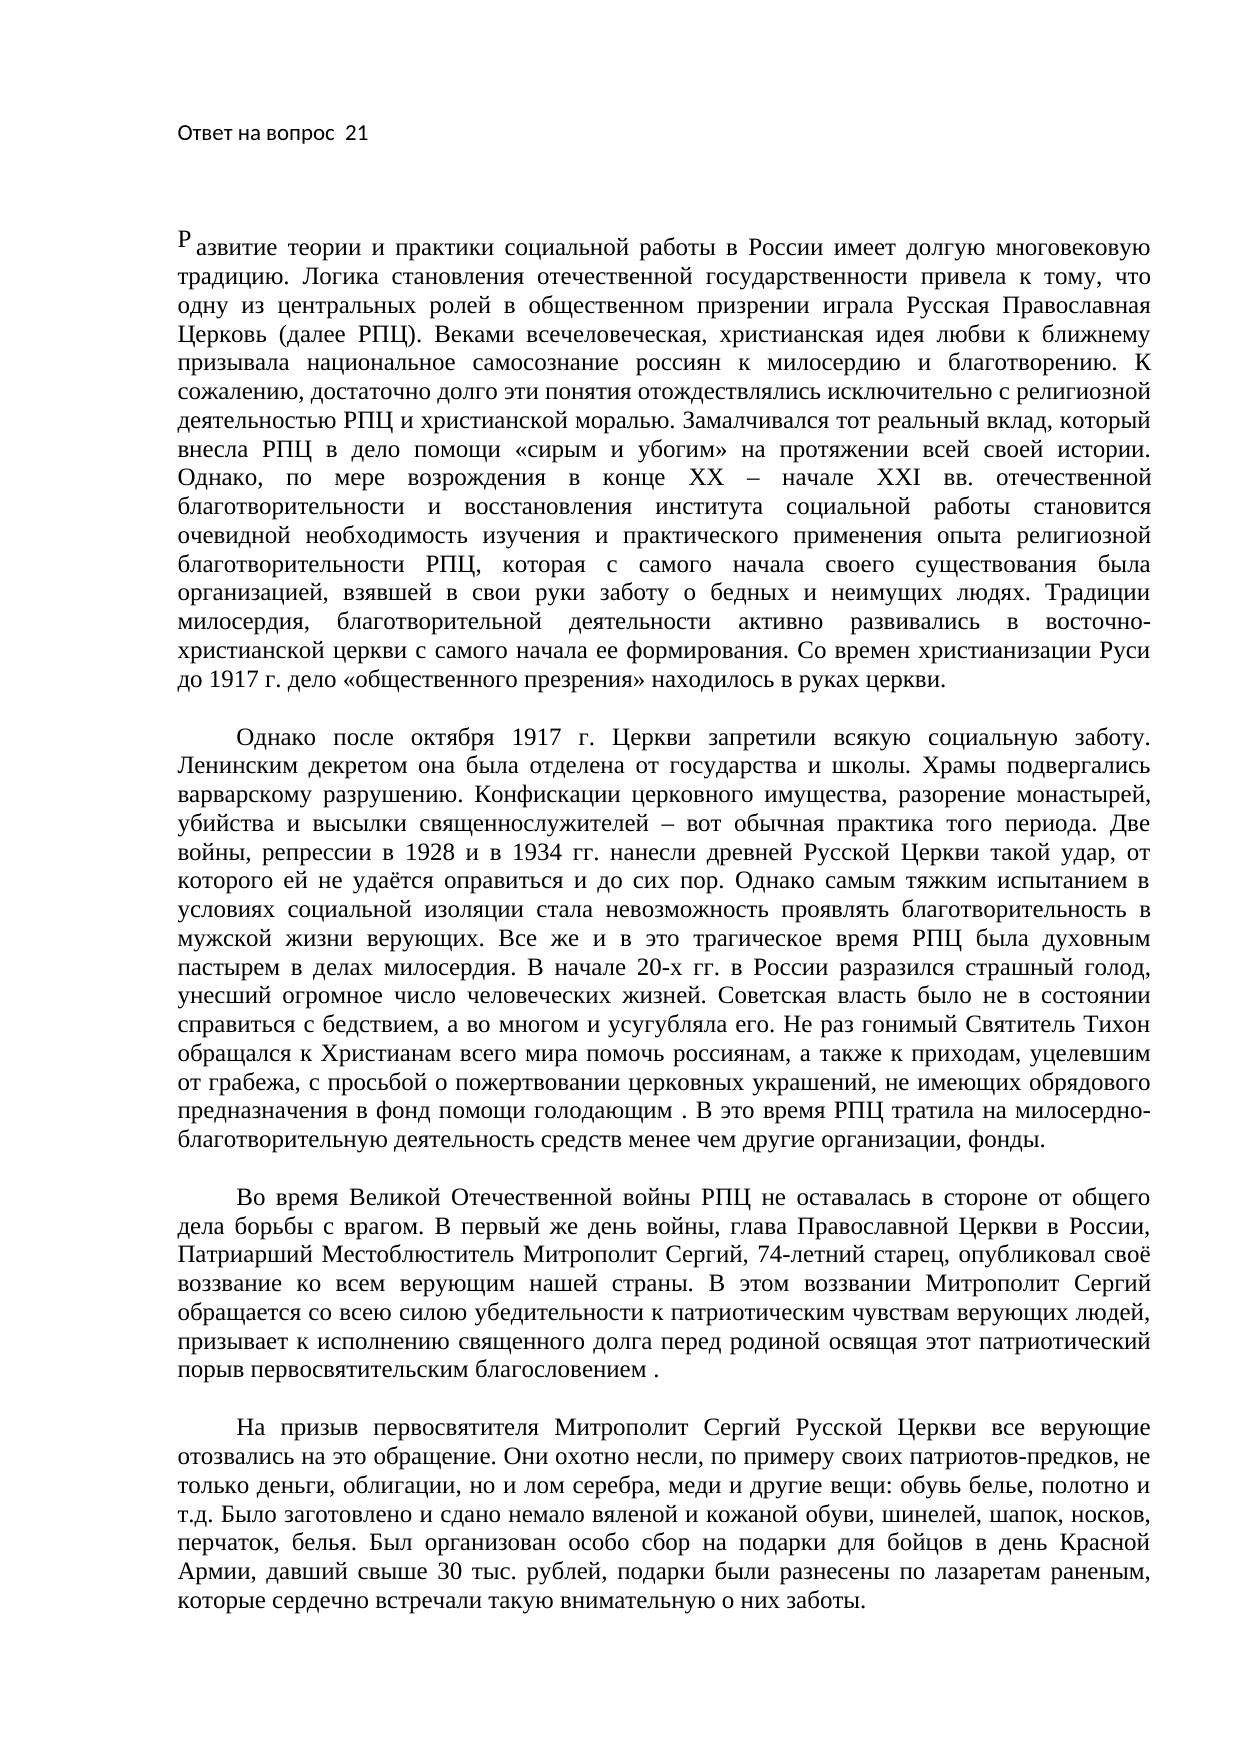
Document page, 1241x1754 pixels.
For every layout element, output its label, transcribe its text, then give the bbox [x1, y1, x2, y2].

text Во время Великой Отечественной войны РПЦ не оставалась в стороне от общего дела борьбы с врагом. В первый же день войны, глава Православной Церкви в России, Патриарший Местоблюститель Митрополит Сергий, 74-летний старец, опубликовал своё воззвание ко всем верующим нашей страны. В этом воззвании Митрополит Сергий обращается со всею силою убедительности к патриотическим чувствам верующих людей, призывает к исполнению священного долга перед родиной освящая этот патриотический порыв первосвятительским благословением . [177, 1182, 1152, 1383]
text Однако после октября 1917 г. Церкви запретили всякую социальную заботу. Ленинским декретом она была отделена от государства и школы. Храмы подвергались варварскому разрушению. Конфискации церковного имущества, разорение монастырей, убийства и высылки священнослужителей – вот обычная практика того периода. Две войны, репрессии в 1928 и в 1934 гг. нанесли древней Русской Церкви такой удар, от которого ей не удаётся оправиться и до сих пор. Однако самым тяжким испытанием в условиях социальной изоляции стала невозможность проявлять благотворительность в мужской жизни верующих. Все же и в это трагическое время РПЦ была духовным пастырем в делах милосердия. В начале 20-х гг. в России разразился страшный голод, унесший огромное число человеческих жизней. Советская власть было не в состоянии справиться с бедствием, а во многом и усугубляла его. Не раз гонимый Святитель Тихон обращался к Христианам всего мира помочь россиянам, а также к приходам, уцелевшим от грабежа, с просьбой о пожертвовании церковных украшений, не имеющих обрядового предназначения в фонд помощи голодающим . В это время РПЦ тратила на милосердно-благотворительную деятельность средств менее чем другие организации, фонды. [177, 722, 1152, 1153]
text Ответ на вопрос 21 [177, 118, 1152, 146]
text азвитие теории и практики социальной работы в России имеет долгую многовековую традицию. Логика становления отечественной государственности привела к тому, что одну из центральных ролей в общественном призрении играла Русская Православная Церковь (далее РПЦ). Веками всечеловеческая, христианская идея любви к ближнему призывала национальное самосознание россиян к милосердию и благотворению. К сожалению, достаточно долго эти понятия отождествлялись исключительно с религиозной деятельностью РПЦ и христианской моралью. Замалчивался тот реальный вклад, который внесла РПЦ в дело помощи «сирым и убогим» на протяжении всей своей истории. Однако, по мере возрождения в конце XX – начале XXI вв. отечественной благотворительности и восстановления института социальной работы становится очевидной необходимость изучения и практического применения опыта религиозной благотворительности РПЦ, которая с самого начала своего существования была организацией, взявшей в свои руки заботу о бедных и неимущих людях. Традиции милосердия, благотворительной деятельности активно развивались в восточно-христианской церкви с самого начала ее формирования. Со времен христианизации Руси до 1917 г. дело «общественного презрения» находилось в руках церкви. [177, 232, 1152, 692]
table_header Р [177, 224, 191, 253]
text На призыв первосвятителя Митрополит Сергий Русской Церкви все верующие отозвались на это обращение. Они охотно несли, по примеру своих патриотов-предков, не только деньги, облигации, но и лом серебра, меди и другие вещи: обувь белье, полотно и т.д. Было заготовлено и сдано немало вяленой и кожаной обуви, шинелей, шапок, носков, перчаток, белья. Был организован особо сбор на подарки для бойцов в день Красной Армии, давший свыше 30 тыс. рублей, подарки были разнесены по лазаретам раненым, которые сердечно встречали такую внимательную о них заботы. [177, 1412, 1152, 1614]
